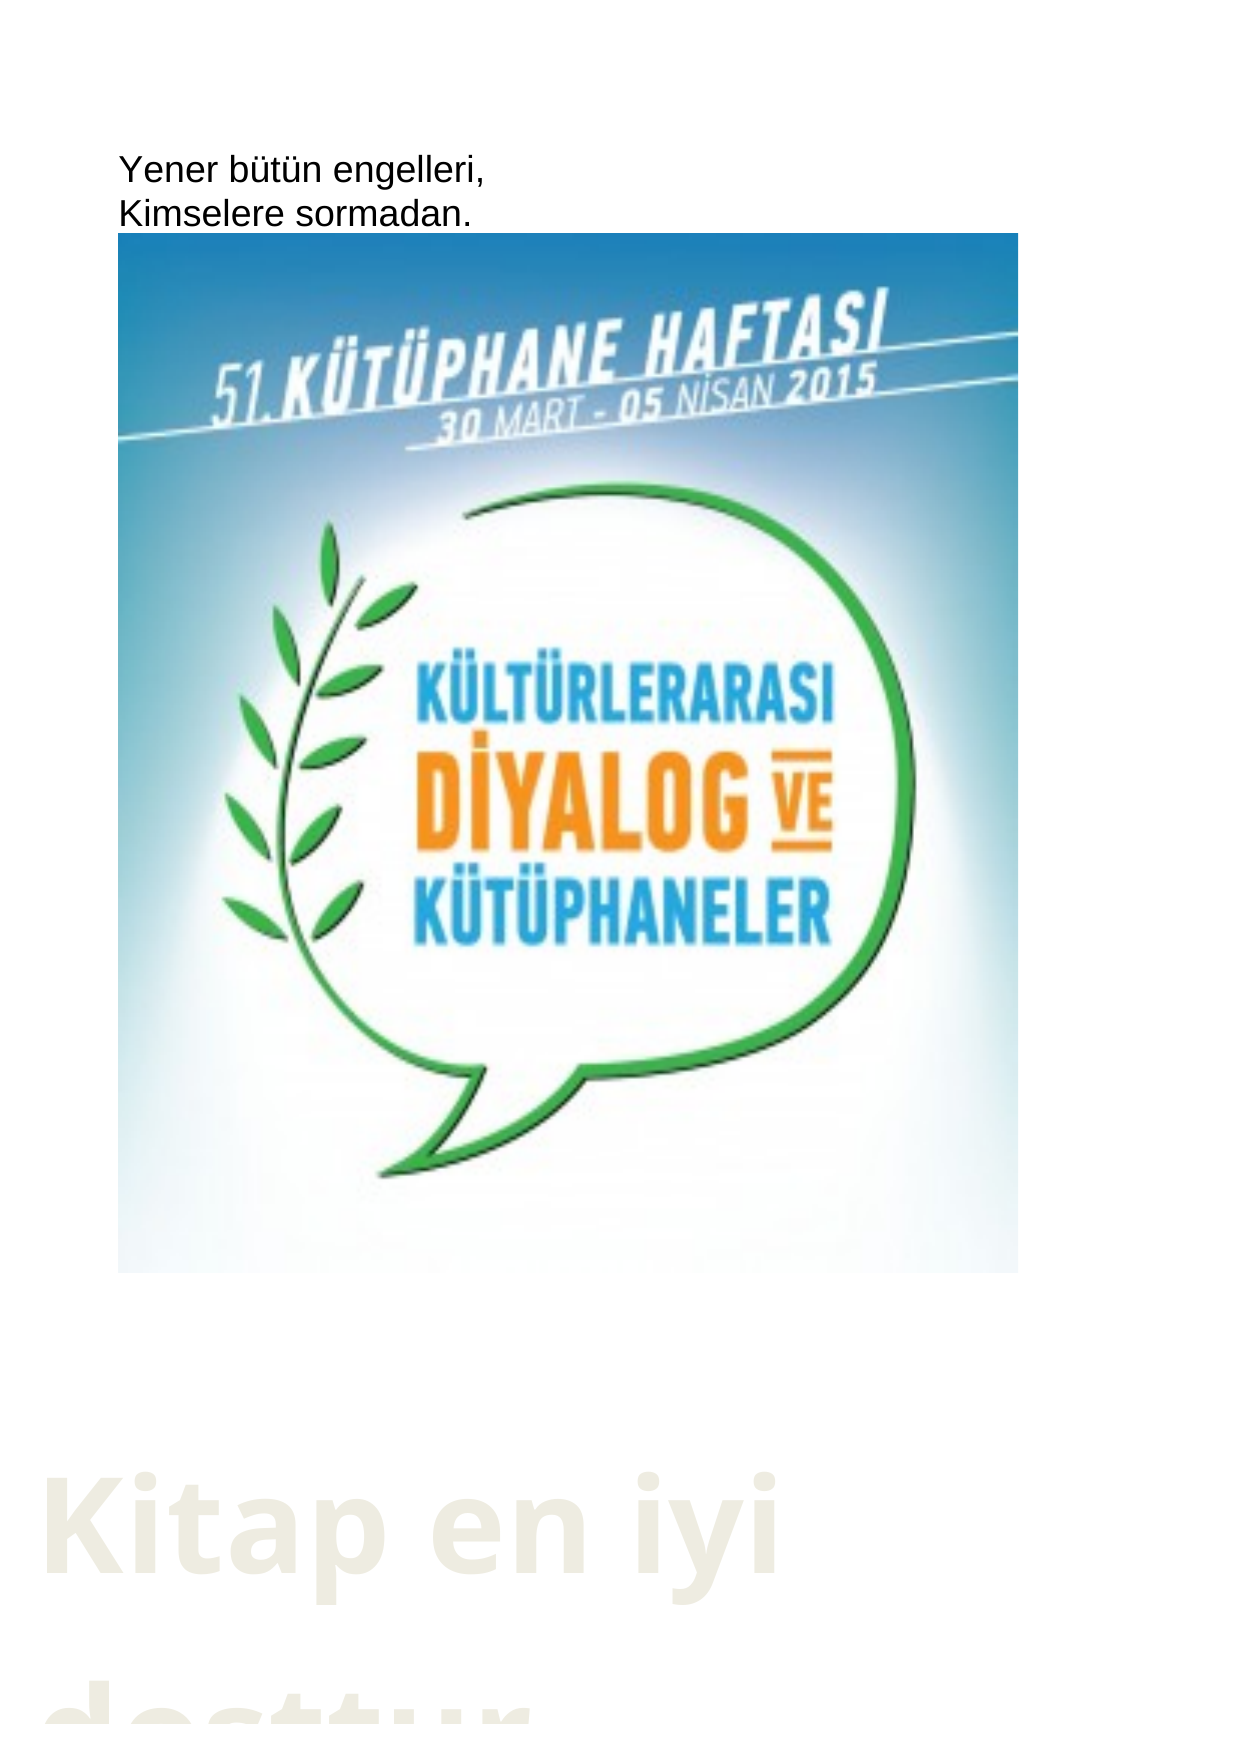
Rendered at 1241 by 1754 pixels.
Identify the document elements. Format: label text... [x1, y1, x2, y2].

text Kimselere sormadan. [118, 191, 1122, 234]
text Yener bütün engelleri, [118, 148, 1122, 191]
picture [118, 233, 1019, 1273]
